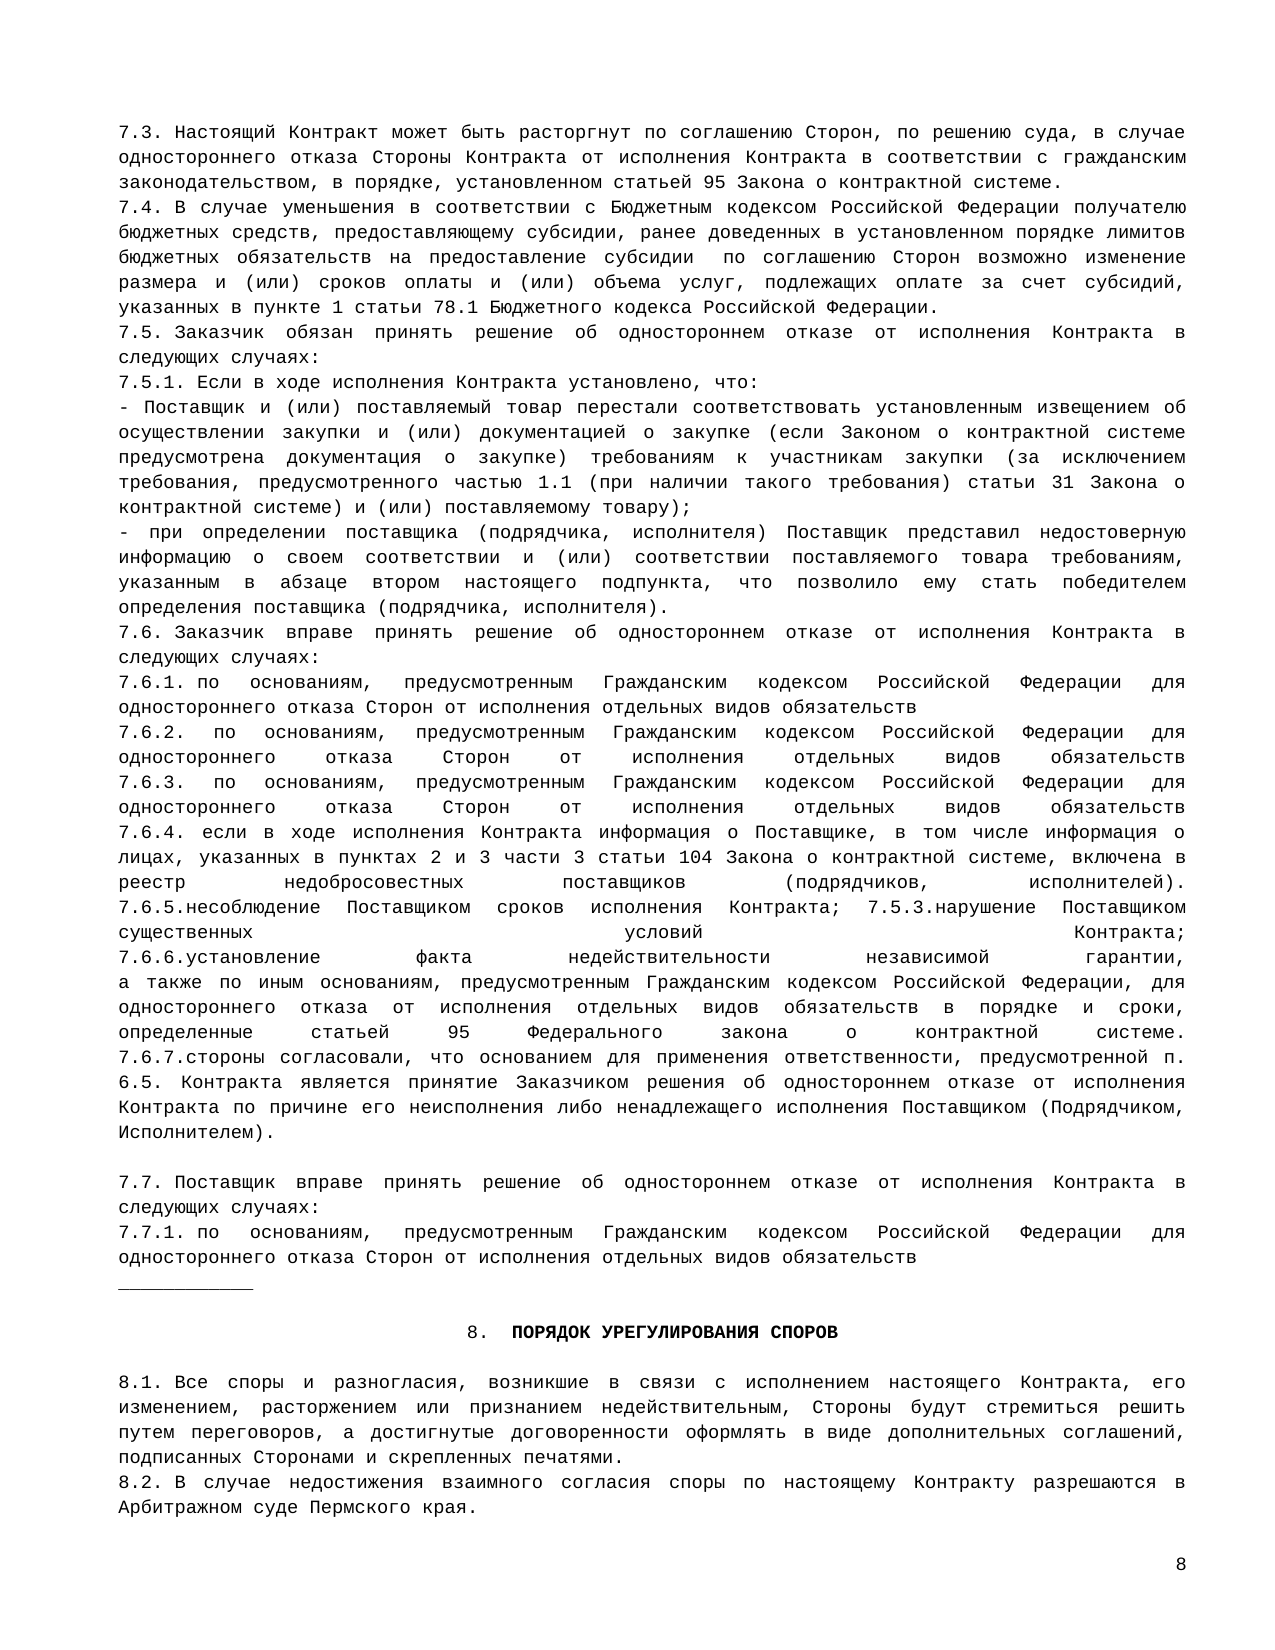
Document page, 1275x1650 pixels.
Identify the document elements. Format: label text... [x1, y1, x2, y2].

text 7.7. Поставщик вправе принять решение об одностороннем отказе от исполнения Контракта в следующих случаях: [118, 1168, 1186, 1218]
text - при определении поставщика (подрядчика, исполнителя) Поставщик представил недостоверную информацию о своем соответствии и (или) соответствии поставляемого товара требованиям, указанным в абзаце втором настоящего подпункта, что позволило ему стать победителем определения поставщика (подрядчика, исполнителя). [118, 518, 1186, 618]
text 8. ПОРЯДОК УРЕГУЛИРОВАНИЯ СПОРОВ [118, 1318, 1186, 1343]
text 7.5. Заказчик обязан принять решение об одностороннем отказе от исполнения Контракта в следующих случаях: [118, 318, 1186, 368]
text 7.5.1. Если в ходе исполнения Контракта установлено, что: [118, 368, 1186, 393]
text - Поставщик и (или) поставляемый товар перестали соответствовать установленным извещением об осуществлении закупки и (или) документацией о закупке (если Законом о контрактной системе предусмотрена документация о закупке) требованиям к участникам закупки (за исключением требования, предусмотренного частью 1.1 (при наличии такого требования) статьи 31 Закона о контрактной системе) и (или) поставляемому товару); [118, 393, 1186, 518]
text 7.3. Настоящий Контракт может быть расторгнут по соглашению Сторон, по решению суда, в случае одностороннего отказа Стороны Контракта от исполнения Контракта в соответствии с гражданским законодательством, в порядке, установленном статьей 95 Закона о контрактной системе. [118, 118, 1186, 193]
text 7.6. Заказчик вправе принять решение об одностороннем отказе от исполнения Контракта в следующих случаях: [118, 618, 1186, 668]
text 7.4. В случае уменьшения в соответствии с Бюджетным кодексом Российской Федерации получателю бюджетных средств, предоставляющему субсидии, ранее доведенных в установленном порядке лимитов бюджетных обязательств на предоставление субсидии по соглашению Сторон возможно изменение размера и (или) сроков оплаты и (или) объема услуг, подлежащих оплате за счет субсидий, указанных в пункте 1 статьи 78.1 Бюджетного кодекса Российской Федерации. [118, 193, 1186, 318]
text ____________ [118, 1268, 1186, 1293]
text 7.6.2. по основаниям, предусмотренным Гражданским кодексом Российской Федерации для одностороннего отказа Сторон от исполнения отдельных видов обязательств 7.6.3. по основаниям, предусмотренным Гражданским кодексом Российской Федерации для одностороннего отказа Сторон от исполнения отдельных видов обязательств 7.6.4. если в ходе исполнения Контракта информация о Поставщике, в том числе информация о лицах, указанных в пунктах 2 и 3 части 3 статьи 104 Закона о контрактной системе, включена в реестр недобросовестных поставщиков (подрядчиков, исполнителей). 7.6.5.несоблюдение Поставщиком сроков исполнения Контракта; 7.5.3.нарушение Поставщиком существенных условий Контракта; 7.6.6.установление факта недействительности независимой гарантии, а также по иным основаниям, предусмотренным Гражданским кодексом Российской Федерации, для одностороннего отказа от исполнения отдельных видов обязательств в порядке и сроки, определенные статьей 95 Федерального закона о контрактной системе. 7.6.7.стороны согласовали, что основанием для применения ответственности, предусмотренной п. 6.5. Контракта является принятие Заказчиком решения об одностороннем отказе от исполнения Контракта по причине его неисполнения либо ненадлежащего исполнения Поставщиком (Подрядчиком, Исполнителем). [118, 718, 1186, 1168]
text 8.2. В случае недостижения взаимного согласия споры по настоящему Контракту разрешаются в Арбитражном суде Пермского края. [118, 1468, 1186, 1518]
text 7.7.1. по основаниям, предусмотренным Гражданским кодексом Российской Федерации для одностороннего отказа Сторон от исполнения отдельных видов обязательств [118, 1218, 1186, 1268]
text 8.1. Все споры и разногласия, возникшие в связи с исполнением настоящего Контракта, его изменением, расторжением или признанием недействительным, Стороны будут стремиться решить путем переговоров, а достигнутые договоренности оформлять в виде дополнительных соглашений, подписанных Сторонами и скрепленных печатями. [118, 1368, 1186, 1468]
text 7.6.1. по основаниям, предусмотренным Гражданским кодексом Российской Федерации для одностороннего отказа Сторон от исполнения отдельных видов обязательств [118, 668, 1186, 718]
